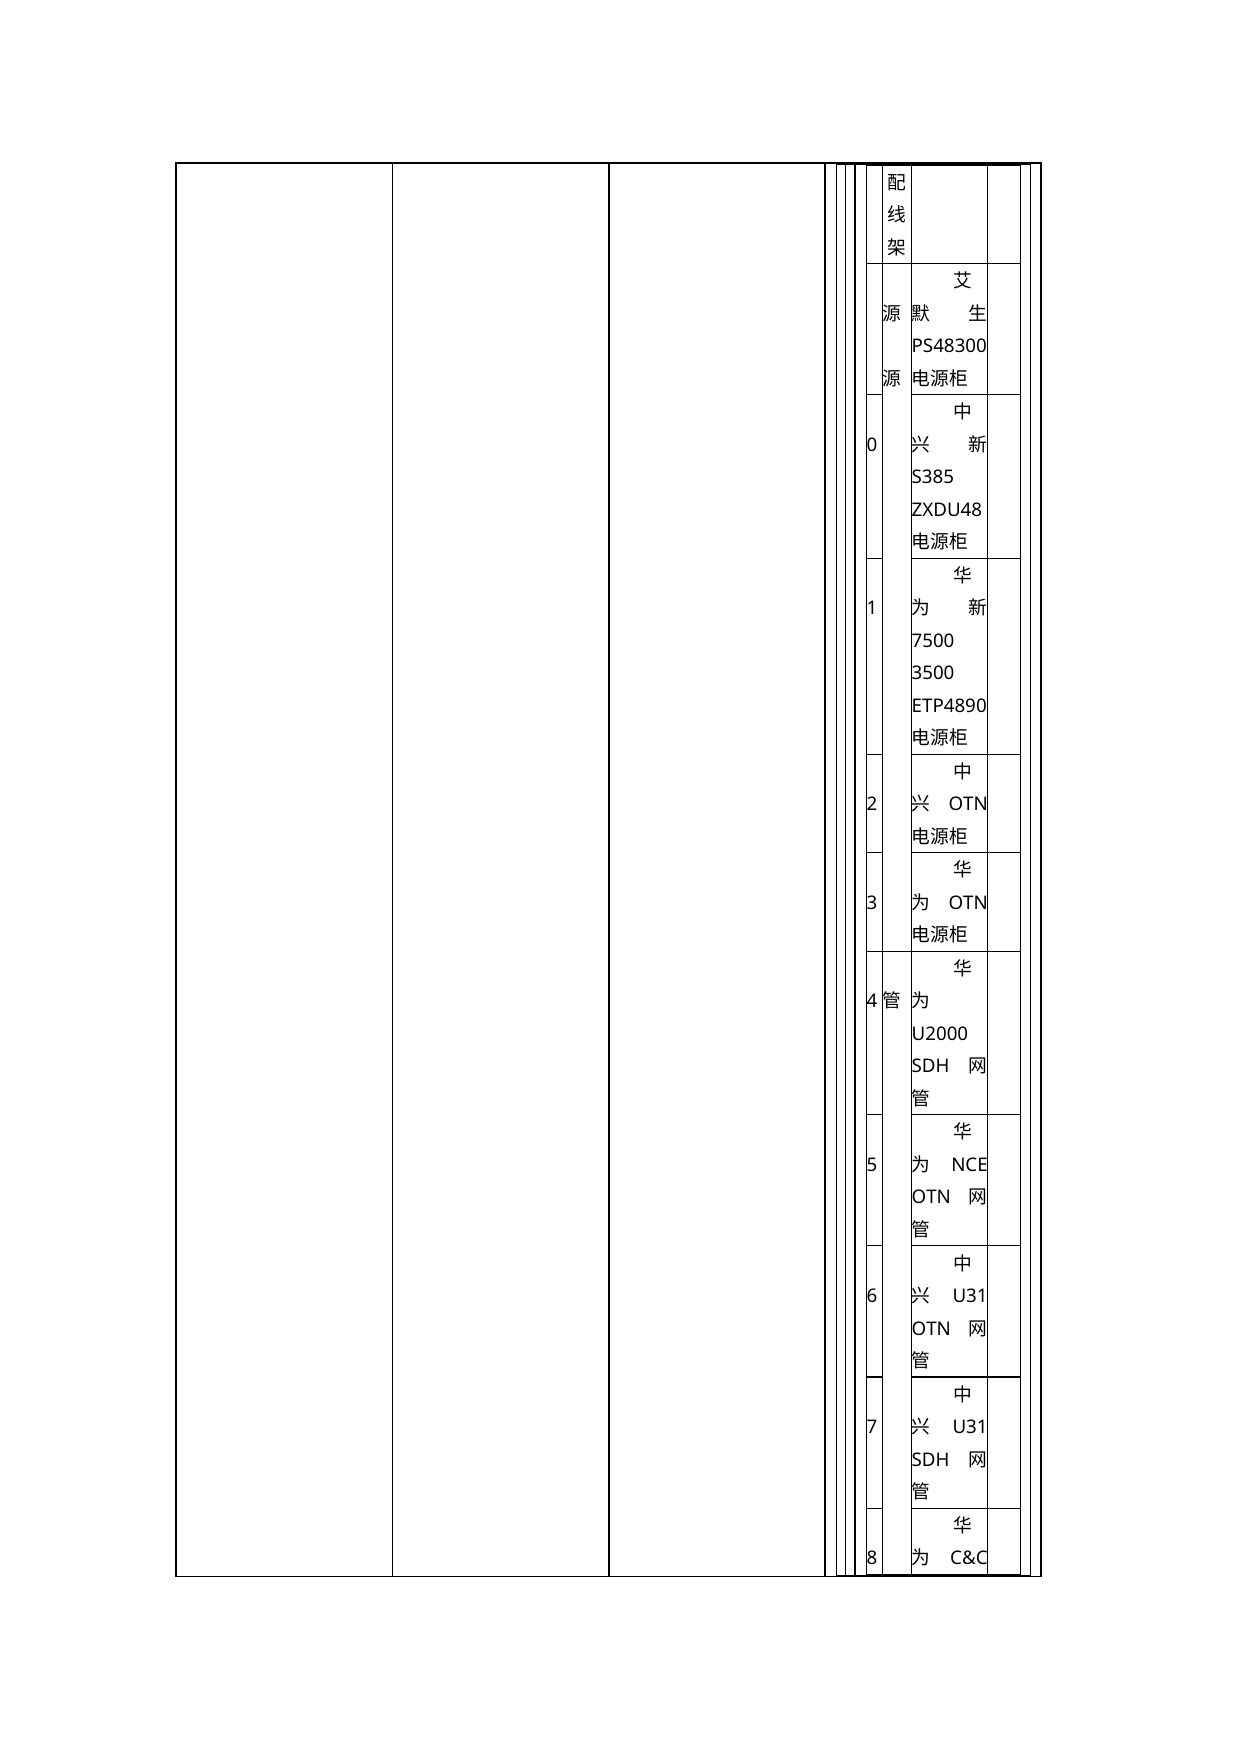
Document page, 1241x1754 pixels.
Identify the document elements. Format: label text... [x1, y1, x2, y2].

table_cell [867, 853, 882, 951]
table_cell [988, 395, 1020, 558]
table_cell [988, 853, 1020, 951]
table_cell [988, 1246, 1020, 1376]
table_cell [869, 439, 874, 450]
table_cell [988, 166, 1020, 263]
table_cell [610, 164, 824, 1576]
table_cell [867, 798, 874, 808]
table_cell [912, 559, 987, 754]
table_cell [1021, 165, 1030, 1575]
table_cell [912, 166, 987, 263]
table_cell [988, 1378, 1020, 1508]
table_cell [867, 559, 882, 754]
table_cell [867, 1246, 882, 1376]
table_cell [912, 1115, 987, 1245]
table_cell [912, 853, 987, 951]
table_cell [867, 1378, 882, 1508]
table_cell [883, 952, 911, 1574]
table_cell [867, 166, 882, 263]
table_cell [846, 165, 854, 1575]
table_cell [912, 264, 987, 394]
table_cell [837, 165, 845, 1575]
table_cell [988, 1509, 1020, 1574]
table_cell [988, 264, 1020, 394]
table_cell [867, 952, 882, 1114]
table_cell [912, 1246, 987, 1376]
table_cell [1031, 164, 1040, 1576]
table_cell [867, 755, 882, 852]
table_cell [912, 952, 987, 1114]
table_cell [988, 1115, 1020, 1245]
table_cell [177, 164, 392, 1576]
table_cell [988, 952, 1020, 1114]
table_cell [856, 165, 866, 1575]
table_cell [867, 395, 882, 558]
table_cell [867, 1115, 882, 1245]
table_cell 1 [393, 164, 608, 1576]
table_cell [912, 1378, 987, 1508]
table_cell [988, 559, 1020, 754]
table_cell [867, 264, 882, 394]
table_cell [867, 1509, 882, 1574]
table_cell [988, 755, 1020, 852]
table_cell [883, 166, 911, 263]
table_cell [867, 897, 874, 908]
table_cell [912, 395, 987, 558]
table_cell [912, 1509, 987, 1574]
table_cell [912, 755, 987, 852]
table_cell [826, 164, 836, 1576]
table_cell [883, 264, 911, 951]
